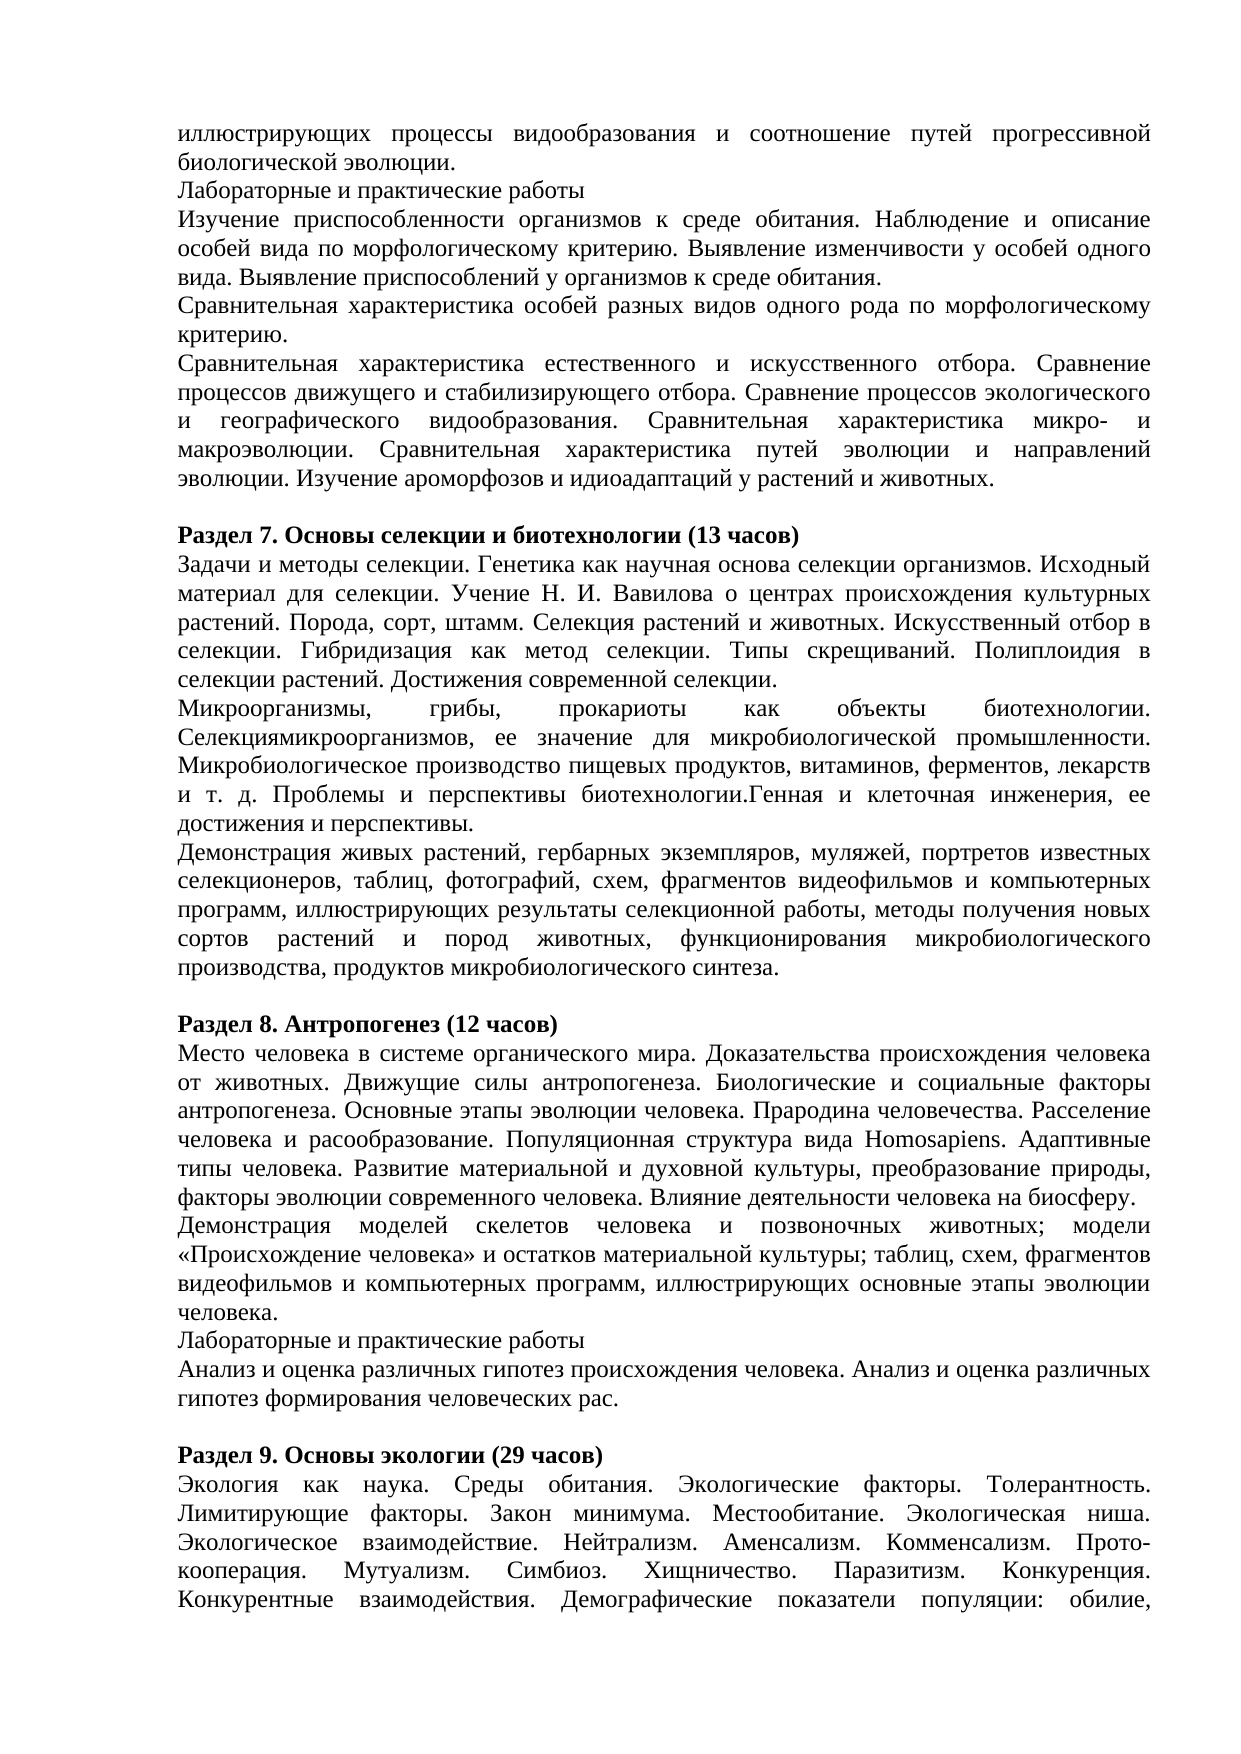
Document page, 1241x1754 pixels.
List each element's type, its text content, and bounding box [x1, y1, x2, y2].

text Сравнительная характеристика естественного и искусственного отбора. Сравнение процессов движущего и стабилизирующего отбора. Сравнение процессов экологического и географического видообразования. Сравнительная характеристика микро- и макроэволюции. Сравнительная характеристика путей эволюции и направлений эволюции. Изучение ароморфозов и идиоадаптаций у растений и животных. [177, 348, 1152, 492]
text Лабораторные и практические работы [177, 1326, 1152, 1354]
text Демонстрация живых растений, гербарных экземпляров, муляжей, портретов известных селекционеров, таблиц, фотографий, схем, фрагментов видеофильмов и компьютерных программ, иллюстрирующих результаты селекционной работы, методы получения новых сортов растений и пород животных, функционирования микробиологического производства, продуктов микробиологического синтеза. [177, 837, 1152, 981]
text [177, 1469, 1152, 1613]
text Место человека в системе органического мира. Доказательства происхождения человека от животных. Движущие силы антропогенеза. Биологические и социальные факторы антропогенеза. Основные этапы эволюции человека. Прародина человечества. Расселение человека и расообразование. Популяционная структура вида Homosapiens. Адаптивные типы человека. Развитие материальной и духовной культуры, преобразование природы, факторы эволюции современного человека. Влияние деятельности человека на биосферу. [177, 1038, 1152, 1211]
text Демонстрация моделей скелетов человека и позвоночных животных; модели «Происхождение человека» и остатков материальной культуры; таблиц, схем, фрагментов видеофильмов и компьютерных программ, иллюстрирующих основные этапы эволюции человека. [177, 1211, 1152, 1326]
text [177, 118, 1152, 176]
text Задачи и методы селекции. Генетика как научная основа селекции организмов. Исходный материал для селекции. Учение Н. И. Вавилова о центрах происхождения культурных растений. Порода, сорт, штамм. Селекция растений и животных. Искусственный отбор в селекции. Гибридизация как метод селекции. Типы скрещиваний. Полиплоидия в селекции растений. Достижения современной селекции. [177, 549, 1152, 693]
text Раздел 7. Основы селекции и биотехнологии (13 часов) [177, 521, 1152, 549]
text Сравнительная характеристика особей разных видов одного рода по морфологическому критерию. [177, 291, 1152, 348]
text Лабораторные и практические работы [177, 176, 1152, 204]
text Изучение приспособленности организмов к среде обитания. Наблюдение и описание особей вида по морфологическому критерию. Выявление изменчивости у особей одного вида. Выявление приспособлений у организмов к среде обитания. [177, 204, 1152, 291]
text Раздел 8. Антропогенез (12 часов) [177, 1009, 1152, 1038]
text Анализ и оценка различных гипотез происхождения человека. Анализ и оценка различных гипотез формирования человеческих рас. [177, 1354, 1152, 1412]
text Раздел 9. Основы экологии (29 часов) [177, 1441, 1152, 1469]
text Микроорганизмы, грибы, прокариоты как объекты биотехнологии. Селекциямикроорганизмов, ее значение для микробиологической промышленности. Микробиологическое производство пищевых продуктов, витаминов, ферментов, лекарств и т. д. Проблемы и перспективы биотехнологии.Генная и клеточная инженерия, ее достижения и перспективы. [177, 693, 1152, 837]
